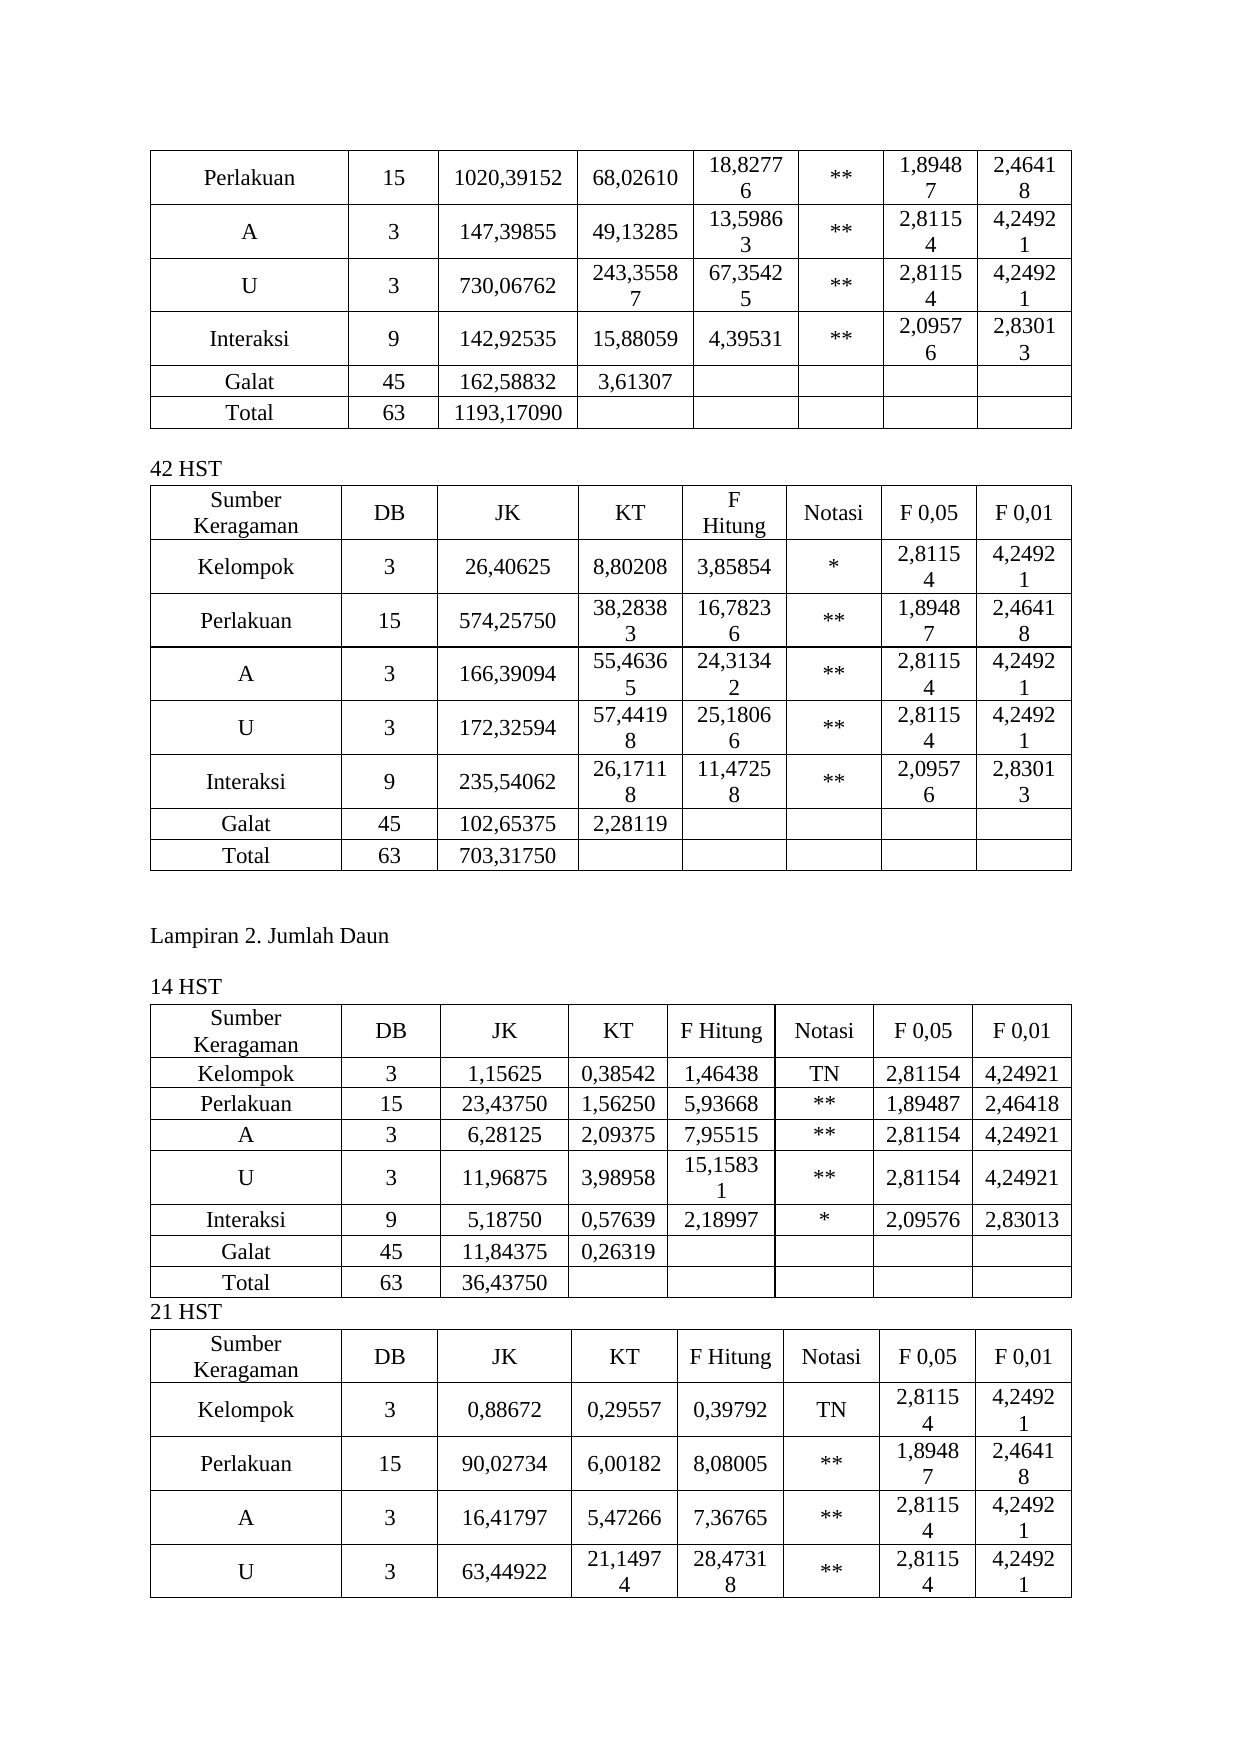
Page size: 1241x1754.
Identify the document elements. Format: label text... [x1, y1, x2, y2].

table_cell 2,09576 [874, 1205, 972, 1235]
table_cell 2,28119 [579, 809, 682, 839]
table_cell 3 [342, 648, 437, 700]
table_cell 2,09576 [884, 312, 977, 365]
table_cell 2,46418 [978, 151, 1071, 204]
table_cell 15,15831 [668, 1151, 774, 1203]
table_header F 0,01 [977, 486, 1071, 539]
table_cell 4,24921 [978, 205, 1071, 257]
table_cell 15 [342, 1437, 437, 1490]
table_cell 6,00182 [572, 1437, 677, 1490]
table_cell ** [787, 755, 881, 808]
table_cell 63 [342, 840, 437, 870]
table_cell * [787, 540, 881, 593]
table_cell 2,46418 [976, 1437, 1071, 1490]
table_cell [977, 809, 1071, 839]
table_cell 2,46418 [973, 1088, 1071, 1118]
table_cell 235,54062 [438, 755, 578, 808]
text 14 HST [150, 973, 1090, 999]
text 21 HST [150, 1298, 1090, 1325]
table_cell 2,09375 [569, 1120, 667, 1150]
table_cell [882, 809, 976, 839]
table_cell 36,43750 [441, 1267, 568, 1297]
table_header DB [342, 1005, 440, 1057]
table_cell [694, 366, 798, 396]
table_cell 11,96875 [441, 1151, 568, 1203]
table_cell Interaksi [151, 1205, 341, 1235]
table_cell 1,89487 [874, 1088, 972, 1118]
table_cell [874, 1267, 972, 1297]
table_cell 16,41797 [438, 1491, 571, 1543]
table_cell Perlakuan [151, 1437, 341, 1490]
table_cell [776, 1267, 873, 1297]
table_cell 25,18066 [683, 701, 786, 754]
table_cell Total [151, 397, 348, 427]
table_cell 67,35425 [694, 259, 798, 311]
table_cell 23,43750 [441, 1088, 568, 1118]
table_cell 243,35587 [578, 259, 693, 311]
table_cell 2,81154 [874, 1058, 972, 1087]
table_cell [884, 397, 977, 427]
table_cell 9 [342, 1205, 440, 1235]
table_cell 63 [349, 397, 438, 427]
table_cell A [151, 1491, 341, 1543]
table_header F 0,05 [880, 1330, 975, 1382]
table_cell ** [784, 1491, 879, 1543]
table_cell 2,09576 [882, 755, 976, 808]
table_cell A [151, 205, 348, 257]
table_cell [882, 840, 976, 870]
table_header F 0,05 [882, 486, 976, 539]
table_cell Total [151, 1267, 341, 1297]
table_header KT [569, 1005, 667, 1057]
table_cell 9 [342, 755, 437, 808]
table_cell ** [776, 1088, 873, 1118]
table_cell 15,88059 [578, 312, 693, 365]
table_cell 7,95515 [668, 1120, 774, 1150]
table_cell 15 [342, 1088, 440, 1118]
table_cell 18,82776 [694, 151, 798, 204]
table_header KT [579, 486, 682, 539]
table_cell 3,61307 [578, 366, 693, 396]
table_cell 162,58832 [439, 366, 577, 396]
table_cell 11,84375 [441, 1236, 568, 1266]
table_header Sumber Keragaman [151, 1330, 341, 1382]
table_cell 2,83013 [978, 312, 1071, 365]
table_header Notasi [784, 1330, 879, 1382]
table_cell 3 [349, 205, 438, 257]
table_cell 8,80208 [579, 540, 682, 593]
table_cell 16,78236 [683, 594, 786, 646]
table_cell 26,17118 [579, 755, 682, 808]
table_cell 90,02734 [438, 1437, 571, 1490]
table_cell 24,31342 [683, 648, 786, 700]
table_cell 0,57639 [569, 1205, 667, 1235]
table_header JK [441, 1005, 568, 1057]
table_cell [668, 1236, 774, 1266]
table_cell 166,39094 [438, 648, 578, 700]
table_cell 2,81154 [882, 701, 976, 754]
table_cell 45 [342, 1236, 440, 1266]
table_cell 2,46418 [977, 594, 1071, 646]
table_cell ** [799, 259, 883, 311]
table_cell Kelompok [151, 1058, 341, 1087]
table_cell ** [776, 1120, 873, 1150]
table_cell [668, 1267, 774, 1297]
table_cell Total [151, 840, 341, 870]
table_cell 49,13285 [578, 205, 693, 257]
table_cell 0,88672 [438, 1383, 571, 1436]
table_header KT [572, 1330, 677, 1382]
table_cell 15 [342, 594, 437, 646]
table_cell 4,24921 [976, 1383, 1071, 1436]
table_cell 4,24921 [976, 1491, 1071, 1543]
table_cell [579, 840, 682, 870]
table_cell [694, 397, 798, 427]
table_cell 2,83013 [973, 1205, 1071, 1235]
table_header JK [438, 1330, 571, 1382]
table_cell 1,46438 [668, 1058, 774, 1087]
table_cell [978, 366, 1071, 396]
table_cell 730,06762 [439, 259, 577, 311]
table_cell ** [776, 1151, 873, 1203]
table_cell 2,81154 [882, 648, 976, 700]
table_cell 8,08005 [678, 1437, 783, 1490]
table_cell 2,81154 [874, 1120, 972, 1150]
table_cell Galat [151, 1236, 341, 1266]
table_header Sumber Keragaman [151, 1005, 341, 1057]
table_cell 2,81154 [880, 1491, 975, 1543]
table_cell 147,39855 [439, 205, 577, 257]
table_header F Hitung [683, 486, 786, 539]
table_cell U [151, 1151, 341, 1203]
table_cell Galat [151, 809, 341, 839]
table_header F Hitung [678, 1330, 783, 1382]
table_cell [787, 809, 881, 839]
table_cell 5,18750 [441, 1205, 568, 1235]
table_cell 0,29557 [572, 1383, 677, 1436]
table_cell 13,59863 [694, 205, 798, 257]
table_cell [787, 840, 881, 870]
table_cell 4,24921 [978, 259, 1071, 311]
table_cell 4,24921 [976, 1545, 1071, 1597]
table_cell 28,47318 [678, 1545, 783, 1597]
table_cell ** [784, 1437, 879, 1490]
table_cell 21,14974 [572, 1545, 677, 1597]
table_header DB [342, 1330, 437, 1382]
table_cell 1,89487 [882, 594, 976, 646]
table_cell 4,24921 [977, 648, 1071, 700]
table_cell 102,65375 [438, 809, 578, 839]
table_cell [799, 397, 883, 427]
table_cell 703,31750 [438, 840, 578, 870]
table_cell Interaksi [151, 312, 348, 365]
table_cell 4,24921 [977, 540, 1071, 593]
table_cell [973, 1267, 1071, 1297]
table_cell [578, 397, 693, 427]
table_cell 15 [349, 151, 438, 204]
table_cell 172,32594 [438, 701, 578, 754]
table_cell 5,93668 [668, 1088, 774, 1118]
table_header DB [342, 486, 437, 539]
table_cell ** [784, 1545, 879, 1597]
table_header F 0,05 [874, 1005, 972, 1057]
table_cell 3 [342, 1491, 437, 1543]
table_cell 0,38542 [569, 1058, 667, 1087]
table_cell 3 [342, 1120, 440, 1150]
table_cell 4,24921 [977, 701, 1071, 754]
table_header F 0,01 [973, 1005, 1071, 1057]
table_cell 3,85854 [683, 540, 786, 593]
table_cell Perlakuan [151, 594, 341, 646]
table_cell 3 [349, 259, 438, 311]
table_cell 3 [342, 1383, 437, 1436]
table_cell Perlakuan [151, 151, 348, 204]
table_header F Hitung [668, 1005, 774, 1057]
table_cell 68,02610 [578, 151, 693, 204]
table_cell U [151, 259, 348, 311]
table_cell [569, 1267, 667, 1297]
table_cell 6,28125 [441, 1120, 568, 1150]
table_cell 2,18997 [668, 1205, 774, 1235]
table_cell Kelompok [151, 540, 341, 593]
table_cell [977, 840, 1071, 870]
table_cell 0,26319 [569, 1236, 667, 1266]
text 42 HST [150, 455, 1090, 481]
table_cell 4,24921 [973, 1120, 1071, 1150]
table_cell 1,89487 [880, 1437, 975, 1490]
table_cell * [776, 1205, 873, 1235]
table_cell Interaksi [151, 755, 341, 808]
table_cell U [151, 701, 341, 754]
table_cell [978, 397, 1071, 427]
table_cell 5,47266 [572, 1491, 677, 1543]
table_cell 4,39531 [694, 312, 798, 365]
table_header JK [438, 486, 578, 539]
table_cell 57,44198 [579, 701, 682, 754]
text Lampiran 2. Jumlah Daun [150, 922, 1090, 948]
table_cell 2,81154 [880, 1545, 975, 1597]
table_cell A [151, 1120, 341, 1150]
table_cell 9 [349, 312, 438, 365]
table_cell 26,40625 [438, 540, 578, 593]
table_cell 1,56250 [569, 1088, 667, 1118]
table_cell 45 [349, 366, 438, 396]
table_cell Kelompok [151, 1383, 341, 1436]
table_cell ** [787, 594, 881, 646]
table_cell 3 [342, 1545, 437, 1597]
table_cell 7,36765 [678, 1491, 783, 1543]
table_cell 2,81154 [880, 1383, 975, 1436]
table_cell 1020,39152 [439, 151, 577, 204]
table_cell U [151, 1545, 341, 1597]
table_cell [683, 840, 786, 870]
table_cell 1193,17090 [439, 397, 577, 427]
table_cell [683, 809, 786, 839]
table_cell 38,28383 [579, 594, 682, 646]
table_cell ** [799, 151, 883, 204]
table_cell 63 [342, 1267, 440, 1297]
table_cell 11,47258 [683, 755, 786, 808]
table_cell A [151, 648, 341, 700]
table_cell 3 [342, 1058, 440, 1087]
table_cell [884, 366, 977, 396]
table_cell [973, 1236, 1071, 1266]
table_cell 142,92535 [439, 312, 577, 365]
table_cell [799, 366, 883, 396]
table_cell 3,98958 [569, 1151, 667, 1203]
table_cell 1,15625 [441, 1058, 568, 1087]
table_cell ** [787, 648, 881, 700]
table_cell 574,25750 [438, 594, 578, 646]
table_cell 4,24921 [973, 1151, 1071, 1203]
table_header Notasi [787, 486, 881, 539]
table_cell 3 [342, 701, 437, 754]
table_header F 0,01 [976, 1330, 1071, 1382]
table_cell 45 [342, 809, 437, 839]
table_cell 2,81154 [884, 259, 977, 311]
table_cell ** [799, 205, 883, 257]
table_cell 2,81154 [874, 1151, 972, 1203]
table_cell 1,89487 [884, 151, 977, 204]
table_cell 3 [342, 1151, 440, 1203]
table_cell 2,81154 [882, 540, 976, 593]
table_cell [776, 1236, 873, 1266]
table_cell 4,24921 [973, 1058, 1071, 1087]
table_cell 2,83013 [977, 755, 1071, 808]
table_cell [874, 1236, 972, 1266]
table_cell Galat [151, 366, 348, 396]
table_cell 63,44922 [438, 1545, 571, 1597]
table_header Sumber Keragaman [151, 486, 341, 539]
table_cell 3 [342, 540, 437, 593]
table_header Notasi [776, 1005, 873, 1057]
table_cell 0,39792 [678, 1383, 783, 1436]
table_cell TN [784, 1383, 879, 1436]
table_cell TN [776, 1058, 873, 1087]
table_cell Perlakuan [151, 1088, 341, 1118]
table_cell ** [787, 701, 881, 754]
table_cell 2,81154 [884, 205, 977, 257]
table_cell 55,46365 [579, 648, 682, 700]
table_cell ** [799, 312, 883, 365]
